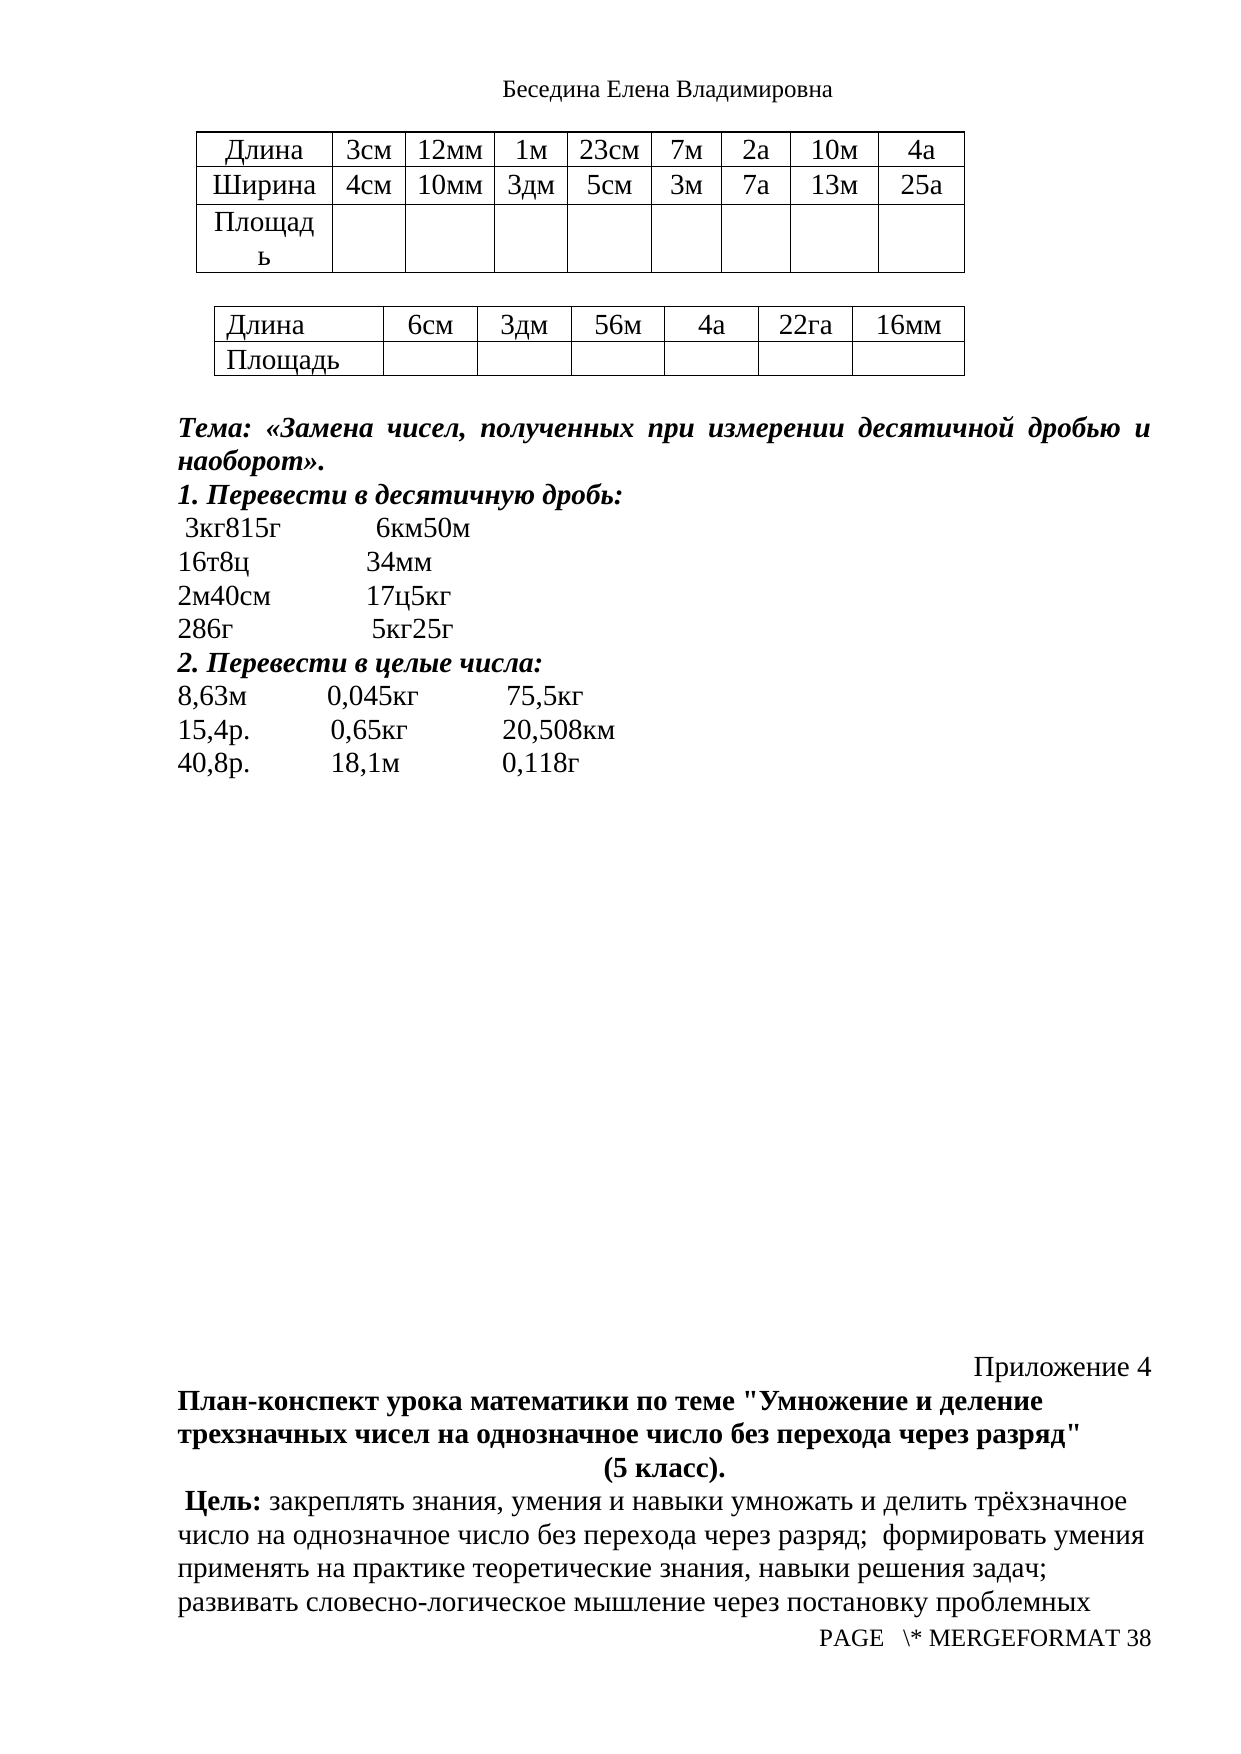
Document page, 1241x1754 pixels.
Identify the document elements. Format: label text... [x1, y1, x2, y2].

text Приложение 4 [177, 1349, 1152, 1383]
table_header 1м [495, 133, 567, 166]
text 40,8р. 18,1м 0,118г [177, 745, 1152, 779]
table_header 2а [722, 133, 790, 166]
table_header 56м [572, 307, 664, 341]
text 1. Перевести в десятичную дробь: [177, 477, 1152, 511]
table_cell Ширина [197, 167, 332, 203]
text (5 класс). [177, 1450, 1152, 1483]
table_cell [652, 205, 721, 272]
table_cell [665, 342, 758, 375]
table_cell [568, 205, 651, 272]
text 16т8ц 34мм [177, 544, 1152, 578]
text 286г 5кг25г [177, 611, 1152, 645]
table_header 16мм [853, 307, 964, 341]
table_cell [478, 342, 571, 375]
table_cell 3м [652, 167, 721, 203]
table_cell 5см [568, 167, 651, 203]
table_header 6см [384, 307, 477, 341]
table_cell 25а [879, 167, 964, 203]
table_cell [879, 205, 964, 272]
table_header Длина [197, 133, 332, 166]
table_cell Площадь [197, 205, 332, 272]
table_cell [722, 205, 790, 272]
table_header 3дм [478, 307, 571, 341]
table_header 12мм [406, 133, 494, 166]
text 3кг815г 6км50м [177, 511, 1152, 544]
table_cell 10мм [406, 167, 494, 203]
text План-конспект урока математики по теме "Умножение и деление трехзначных чисел на однозначное число без перехода через разряд" [177, 1383, 1152, 1450]
table_cell Площадь [215, 342, 383, 375]
table_header 3см [333, 133, 405, 166]
table_cell [406, 205, 494, 272]
table_header 23см [568, 133, 651, 166]
table_cell 3дм [495, 167, 567, 203]
table_cell 7а [722, 167, 790, 203]
table_cell [791, 205, 878, 272]
table_header 4а [879, 133, 964, 166]
table_cell [384, 342, 477, 375]
text 2м40см 17ц5кг [177, 578, 1152, 611]
table_header 4а [665, 307, 758, 341]
table_header 22га [759, 307, 852, 341]
table_cell [759, 342, 852, 375]
table_header 10м [791, 133, 878, 166]
table_cell [333, 205, 405, 272]
text 8,63м 0,045кг 75,5кг [177, 678, 1152, 712]
table_cell 4см [333, 167, 405, 203]
text Тема: «Замена чисел, полученных при измерении десятичной дробью и наоборот». [177, 410, 1152, 477]
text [177, 1483, 1152, 1617]
text 15,4р. 0,65кг 20,508км [177, 712, 1152, 745]
table_cell [853, 342, 964, 375]
table_cell 13м [791, 167, 878, 203]
text 2. Перевести в целые числа: [177, 645, 1152, 678]
table_cell [572, 342, 664, 375]
table_header 7м [652, 133, 721, 166]
table_cell [495, 205, 567, 272]
table_header Длина [215, 307, 383, 341]
